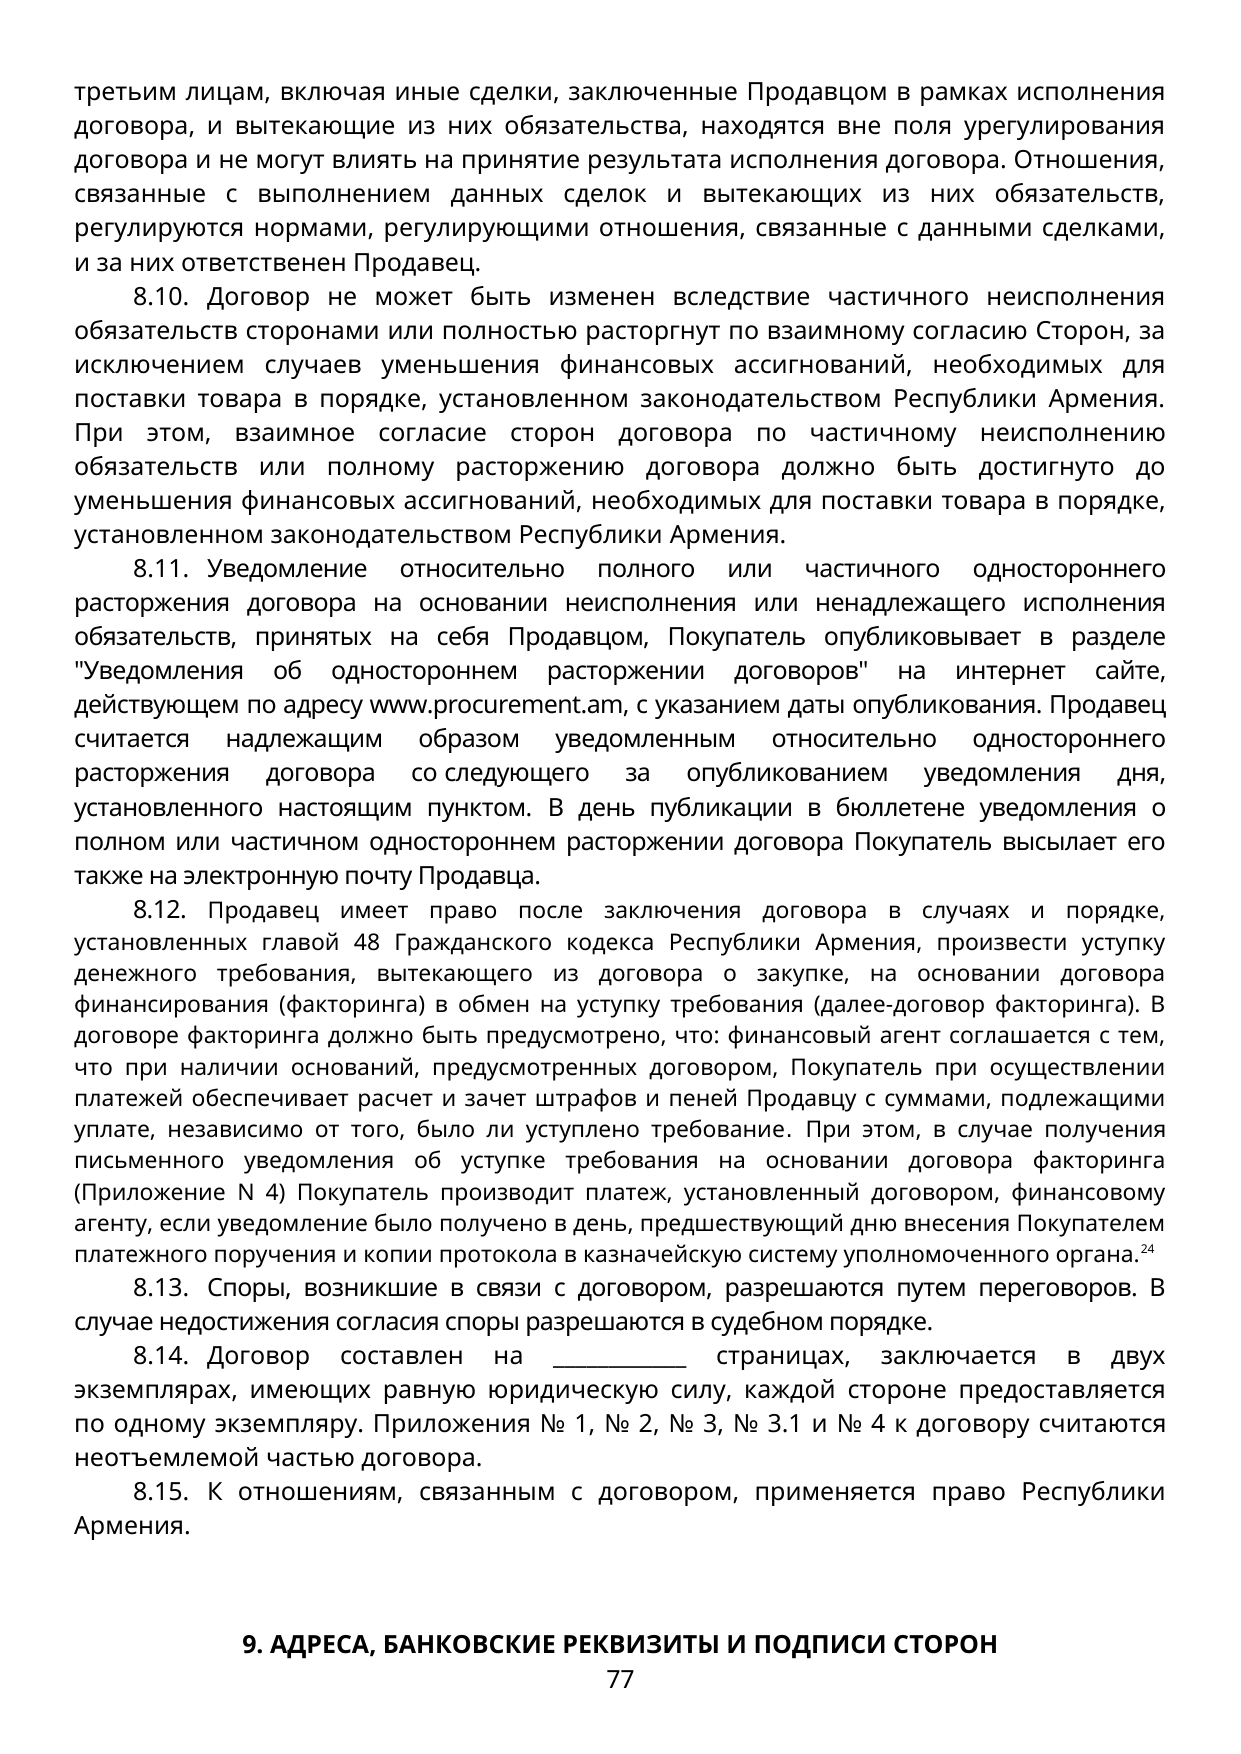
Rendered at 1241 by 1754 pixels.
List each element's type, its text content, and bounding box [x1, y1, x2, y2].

text 8.15. К отношениям, связанным с договором, применяется право Республики Армения. [74, 1473, 1167, 1542]
text 8.14. Договор составлен на ____________ страницах, заключается в двух экземплярах, имеющих равную юридическую силу, каждой стороне предоставляется по одному экземпляру. Приложения № 1, № 2, № 3, № 3.1 и № 4 к договору считаются неотъемлемой частью договора. [74, 1337, 1167, 1473]
text 8.11. Уведомление относительно полного или частичного одностороннего расторжения договора на основании неисполнения или ненадлежащего исполнения обязательств, принятых на себя Продавцом, Покупатель опубликовывает в разделе "Уведомления об одностороннем расторжении договоров" на интернет сайте, действующем по адресу www.procurement.am, с указанием даты опубликования. Продавец считается надлежащим образом уведомленным относительно одностороннего расторжения договора со следующего за опубликованием уведомления дня, установленного настоящим пунктом. В день публикации в бюллетене уведомления о полном или частичном одностороннем расторжении договора Покупатель высылает его также на электронную почту Продавца. [74, 551, 1167, 891]
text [74, 74, 1167, 278]
text 9. АДРЕСА, БАНКОВСКИЕ РЕКВИЗИТЫ И ПОДПИСИ СТОРОН [74, 1626, 1167, 1661]
text 8.13. Споры, возникшие в связи с договором, разрешаются путем переговоров. В случае недостижения согласия споры разрешаются в судебном порядке. [74, 1269, 1167, 1337]
text 8.10. Договор не может быть изменен вследствие частичного неисполнения обязательств сторонами или полностью расторгнут по взаимному согласию Сторон, за исключением случаев уменьшения финансовых ассигнований, необходимых для поставки товара в порядке, установленном законодательством Республики Армения. При этом, взаимное согласие сторон договора по частичному неисполнению обязательств или полному расторжению договора должно быть достигнуто до уменьшения финансовых ассигнований, необходимых для поставки товара в порядке, установленном законодательством Республики Армения. [74, 278, 1167, 551]
text 8.12. Продавец имеет право после заключения договора в случаях и порядке, установленных главой 48 Гражданского кодекса Республики Армения, произвести уступку денежного требования, вытекающего из договора о закупке, на основании договора финансирования (факторинга) в обмен на уступку требования (далее-договор факторинга). В договоре факторинга должно быть предусмотрено, что: финансовый агент соглашается с тем, что при наличии оснований, предусмотренных договором, Покупатель при осуществлении платежей обеспечивает расчет и зачет штрафов и пеней Продавцу с суммами, подлежащими уплате, независимо от того, было ли уступлено требование. При этом, в случае получения письменного уведомления об уступке требования на основании договора факторинга (Приложение N 4) Покупатель производит платеж, установленный договором, финансовому агенту, если уведомление было получено в день, предшествующий дню внесения Покупателем платежного поручения и копии протокола в казначейскую систему уполномоченного органа.24 [74, 891, 1167, 1269]
